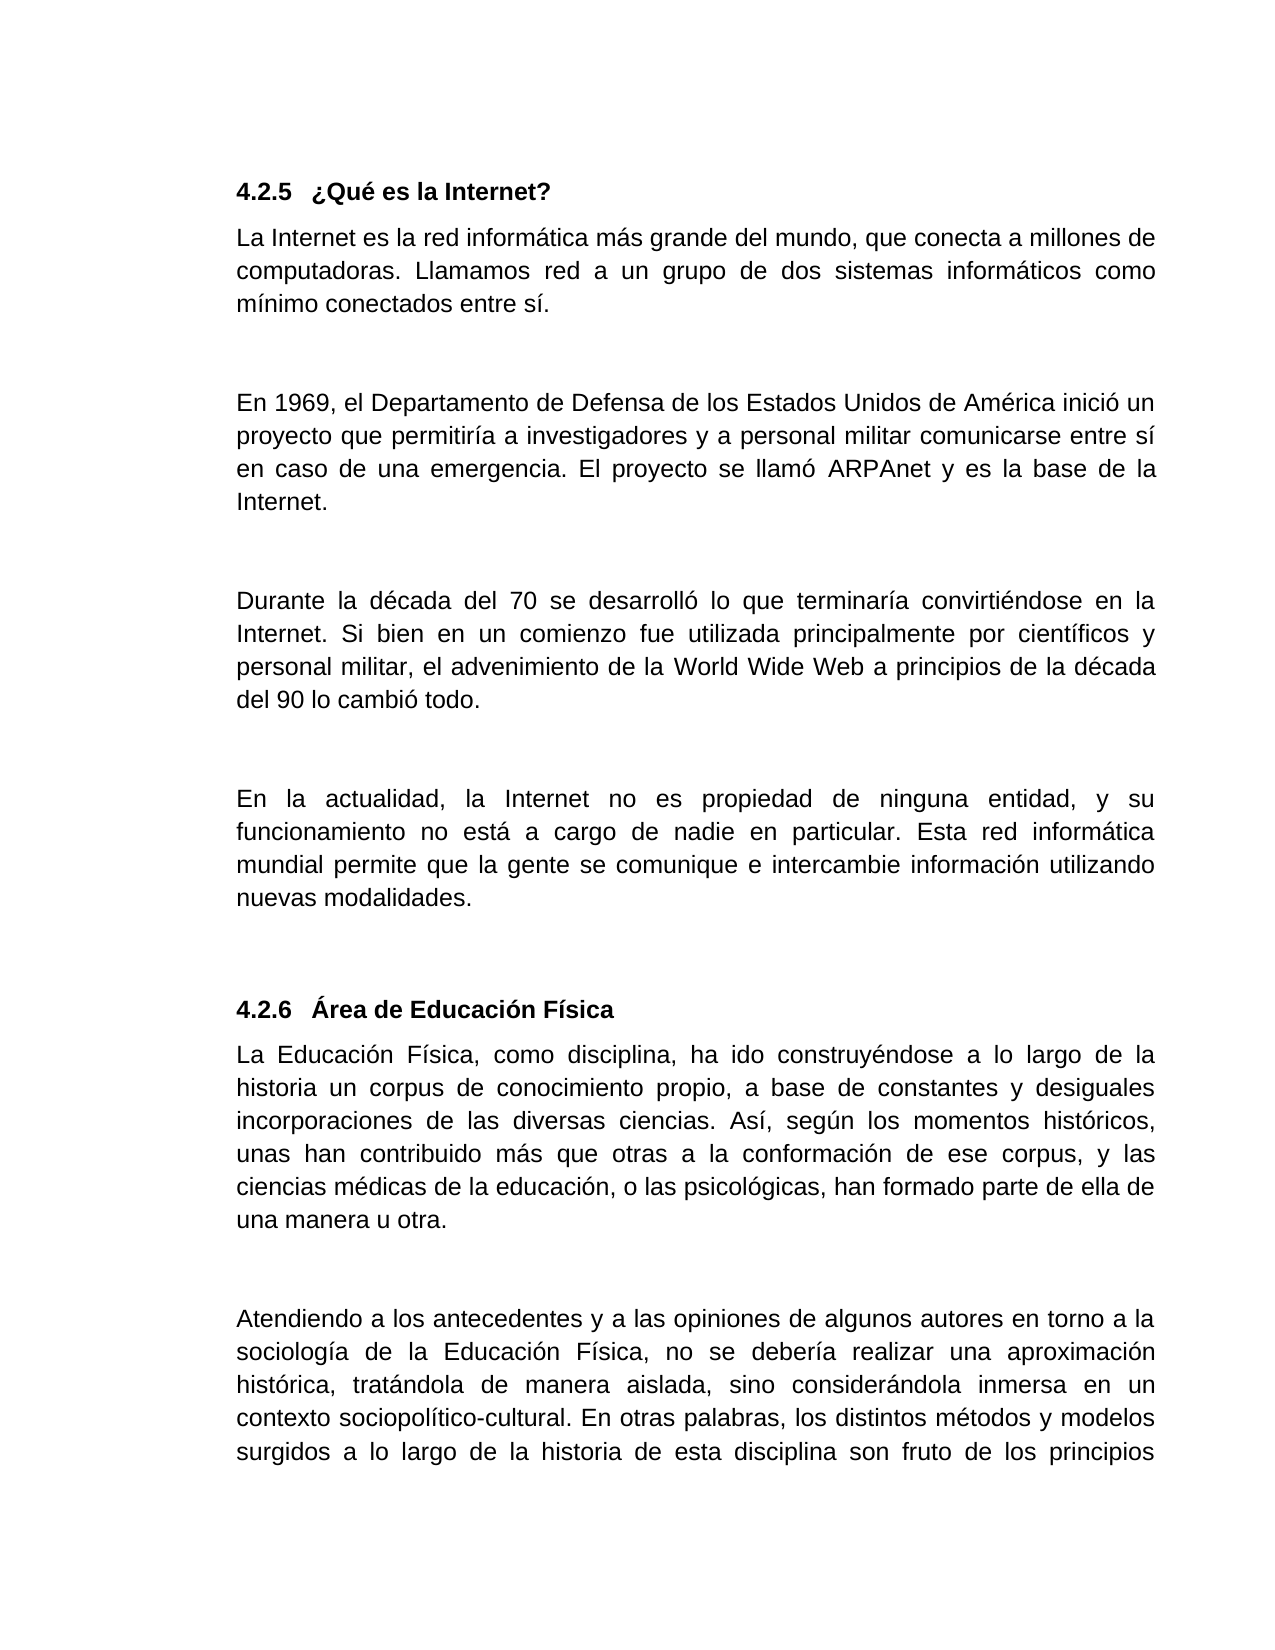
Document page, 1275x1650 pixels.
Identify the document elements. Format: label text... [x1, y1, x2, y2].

text La Educación Física, como disciplina, ha ido construyéndose a lo largo de la historia un corpus de conocimiento propio, a base de constantes y desiguales incorporaciones de las diversas ciencias. Así, según los momentos históricos, unas han contribuido más que otras a la conformación de ese corpus, y las ciencias médicas de la educación, o las psicológicas, han formado parte de ella de una manera u otra. [236, 1040, 1157, 1234]
subtitle ¿Qué es la Internet? [236, 177, 1157, 206]
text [236, 1304, 1157, 1465]
text La Internet es la red informática más grande del mundo, que conecta a millones de computadoras. Llamamos red a un grupo de dos sistemas informáticos como mínimo conectados entre sí. [236, 223, 1157, 317]
subtitle Área de Educación Física [236, 995, 1157, 1023]
text Durante la década del 70 se desarrolló lo que terminaría convirtiéndose en la Internet. Si bien en un comienzo fue utilizada principalmente por científicos y personal militar, el advenimiento de la World Wide Web a principios de la década del 90 lo cambió todo. [236, 586, 1157, 714]
text En la actualidad, la Internet no es propiedad de ninguna entidad, y su funcionamiento no está a cargo de nadie en particular. Esta red informática mundial permite que la gente se comunique e intercambie información utilizando nuevas modalidades. [236, 784, 1157, 912]
text En 1969, el Departamento de Defensa de los Estados Unidos de América inició un proyecto que permitiría a investigadores y a personal militar comunicarse entre sí en caso de una emergencia. El proyecto se llamó ARPAnet y es la base de la Internet. [236, 388, 1157, 516]
